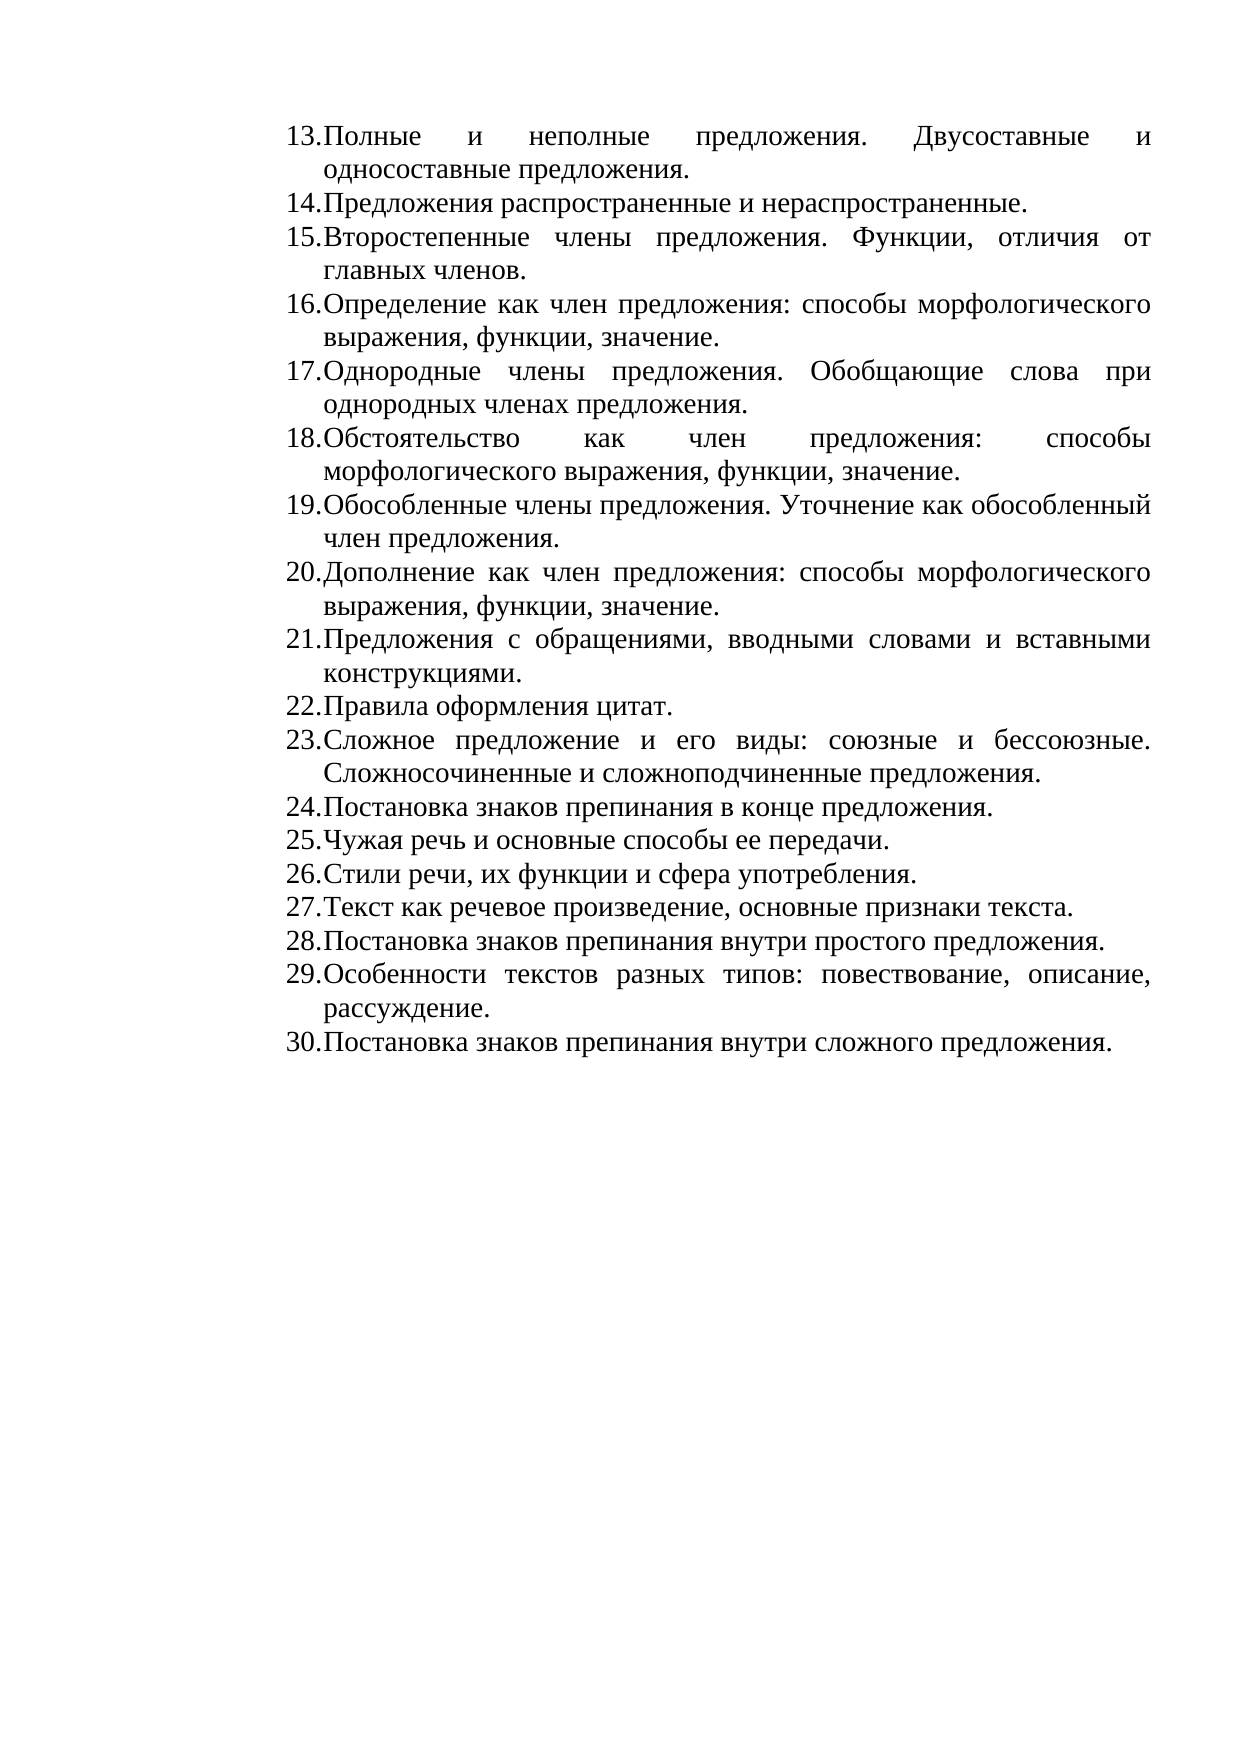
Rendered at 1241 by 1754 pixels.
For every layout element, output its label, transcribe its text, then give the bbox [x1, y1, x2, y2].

list Чужая речь и основные способы ее передачи. [286, 822, 1152, 856]
list Определение как член предложения: способы морфологического выражения, функции, значение. [286, 286, 1152, 353]
list Постановка знаков препинания внутри сложного предложения. [286, 1024, 1152, 1057]
list Предложения с обращениями, вводными словами и вставными конструкциями. [286, 621, 1152, 688]
list Особенности текстов разных типов: повествование, описание, рассуждение. [286, 957, 1152, 1024]
list Стили речи, их функции и сфера употребления. [286, 856, 1152, 889]
list Текст как речевое произведение, основные признаки текста. [286, 889, 1152, 923]
list Дополнение как член предложения: способы морфологического выражения, функции, значение. [286, 554, 1152, 621]
list Правила оформления цитат. [286, 688, 1152, 722]
list Второстепенные члены предложения. Функции, отличия от главных членов. [286, 219, 1152, 286]
list Полные и неполные предложения. Двусоставные и односоставные предложения. [286, 118, 1152, 185]
list Сложное предложение и его виды: союзные и бессоюзные. Сложносочиненные и сложноподчиненные предложения. [286, 722, 1152, 789]
list Однородные члены предложения. Обобщающие слова при однородных членах предложения. [286, 353, 1152, 420]
list Обстоятельство как член предложения: способы морфологического выражения, функции, значение. [286, 420, 1152, 487]
list Обособленные члены предложения. Уточнение как обособленный член предложения. [286, 487, 1152, 554]
list Предложения распространенные и нераспространенные. [286, 185, 1152, 219]
list Постановка знаков препинания внутри простого предложения. [286, 923, 1152, 957]
list Постановка знаков препинания в конце предложения. [286, 789, 1152, 822]
